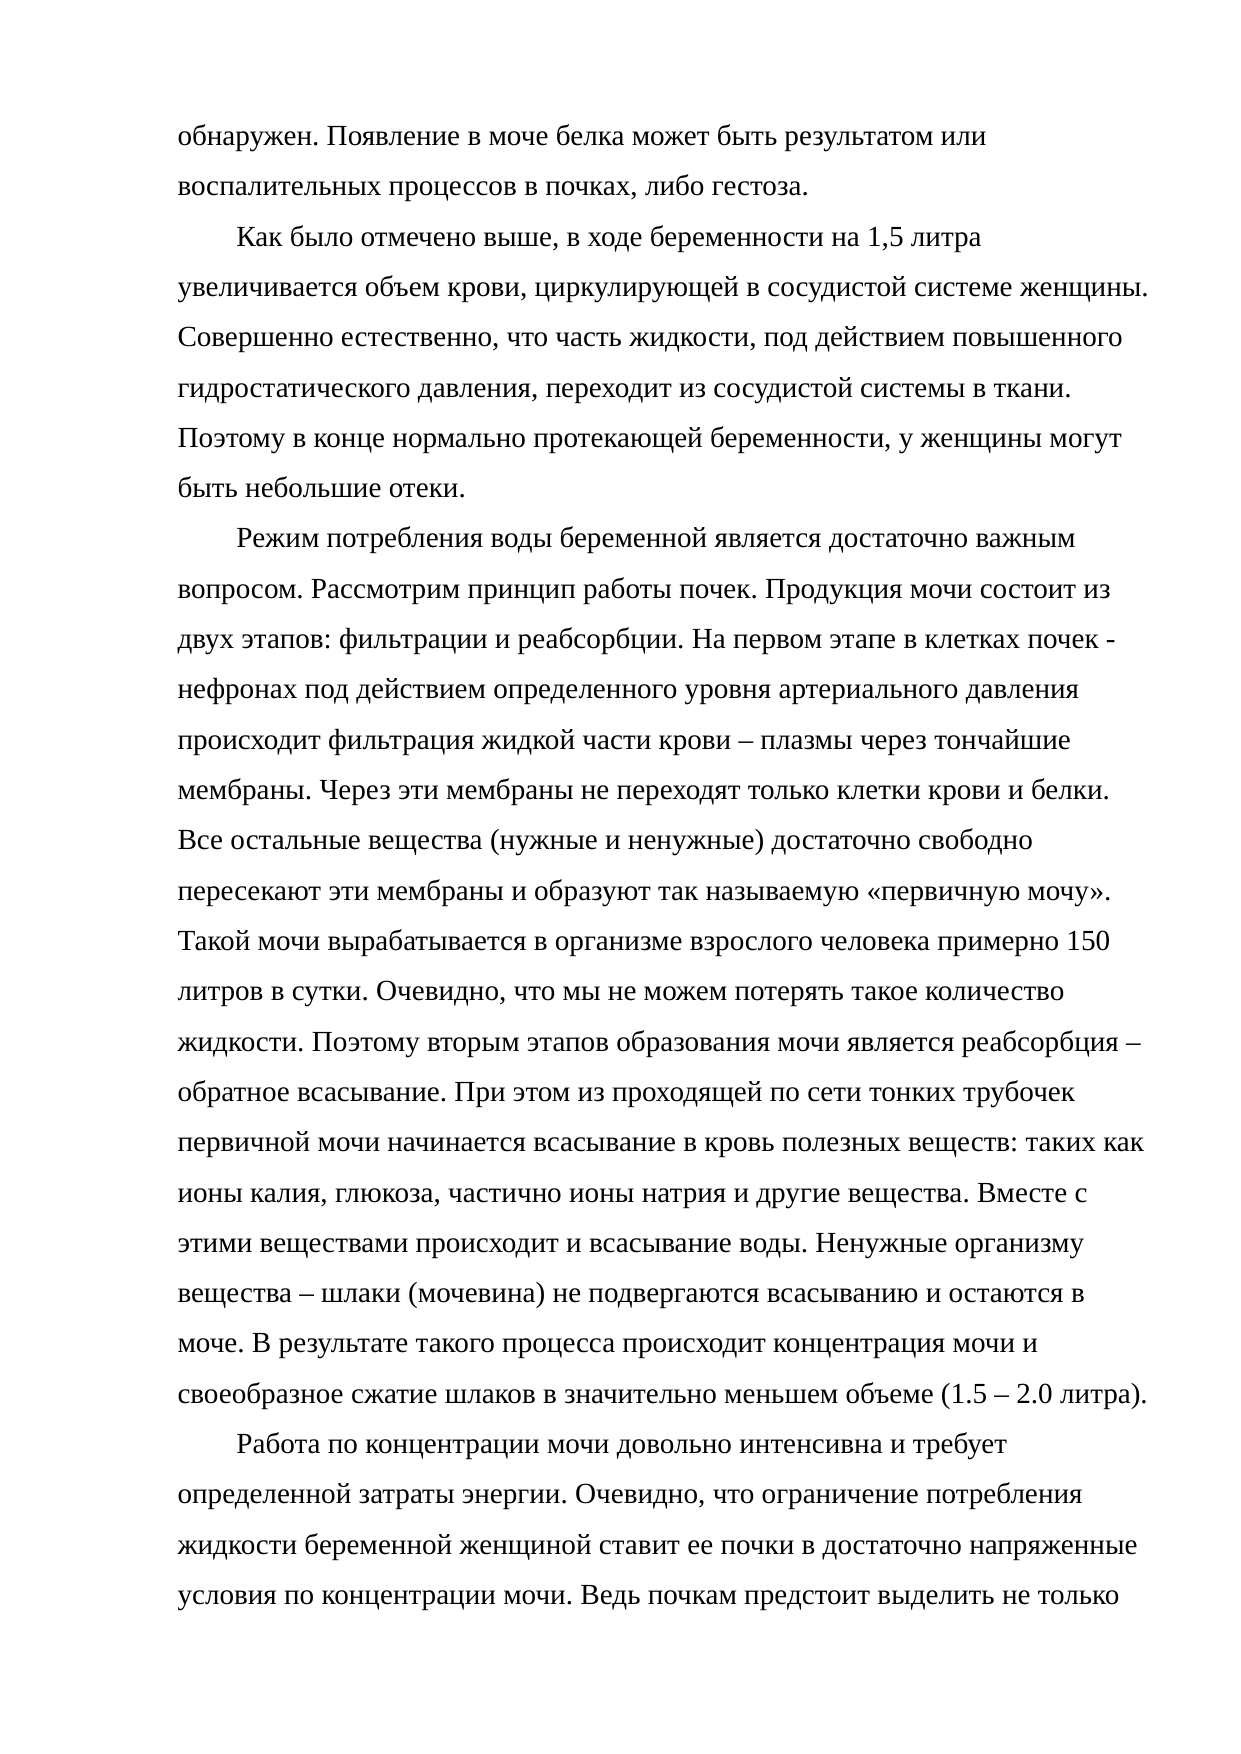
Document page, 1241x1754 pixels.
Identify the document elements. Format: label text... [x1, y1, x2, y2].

subtitle Как было отмечено выше, в ходе беременности на 1,5 литра увеличивается объем крови, циркулирующей в сосудистой системе женщины. Совершенно естественно, что часть жидкости, под действием повышенного гидростатического давления, переходит из сосудистой системы в ткани. Поэтому в конце нормально протекающей беременности, у женщины могут быть небольшие отеки. [177, 219, 1152, 504]
subtitle Режим потребления воды беременной является достаточно важным вопросом. Рассмотрим принцип работы почек. Продукция мочи состоит из двух этапов: фильтрации и реабсорбции. На первом этапе в клетках почек - нефронах под действием определенного уровня артериального давления происходит фильтрация жидкой части крови – плазмы через тончайшие мембраны. Через эти мембраны не переходят только клетки крови и белки. Все остальные вещества (нужные и ненужные) достаточно свободно пересекают эти мембраны и образуют так называемую «первичную мочу». Такой мочи вырабатывается в организме взрослого человека примерно 150 литров в сутки. Очевидно, что мы не можем потерять такое количество жидкости. Поэтому вторым этапов образования мочи является реабсорбция – обратное всасывание. При этом из проходящей по сети тонких трубочек первичной мочи начинается всасывание в кровь полезных веществ: таких как ионы калия, глюкоза, частично ионы натрия и другие вещества. Вместе с этими веществами происходит и всасывание воды. Ненужные организму вещества – шлаки (мочевина) не подвергаются всасыванию и остаются в моче. В результате такого процесса происходит концентрация мочи и своеобразное сжатие шлаков в значительно меньшем объеме (1.5 – 2.0 литра). [177, 521, 1152, 1409]
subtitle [177, 1426, 1152, 1611]
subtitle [177, 118, 1152, 202]
